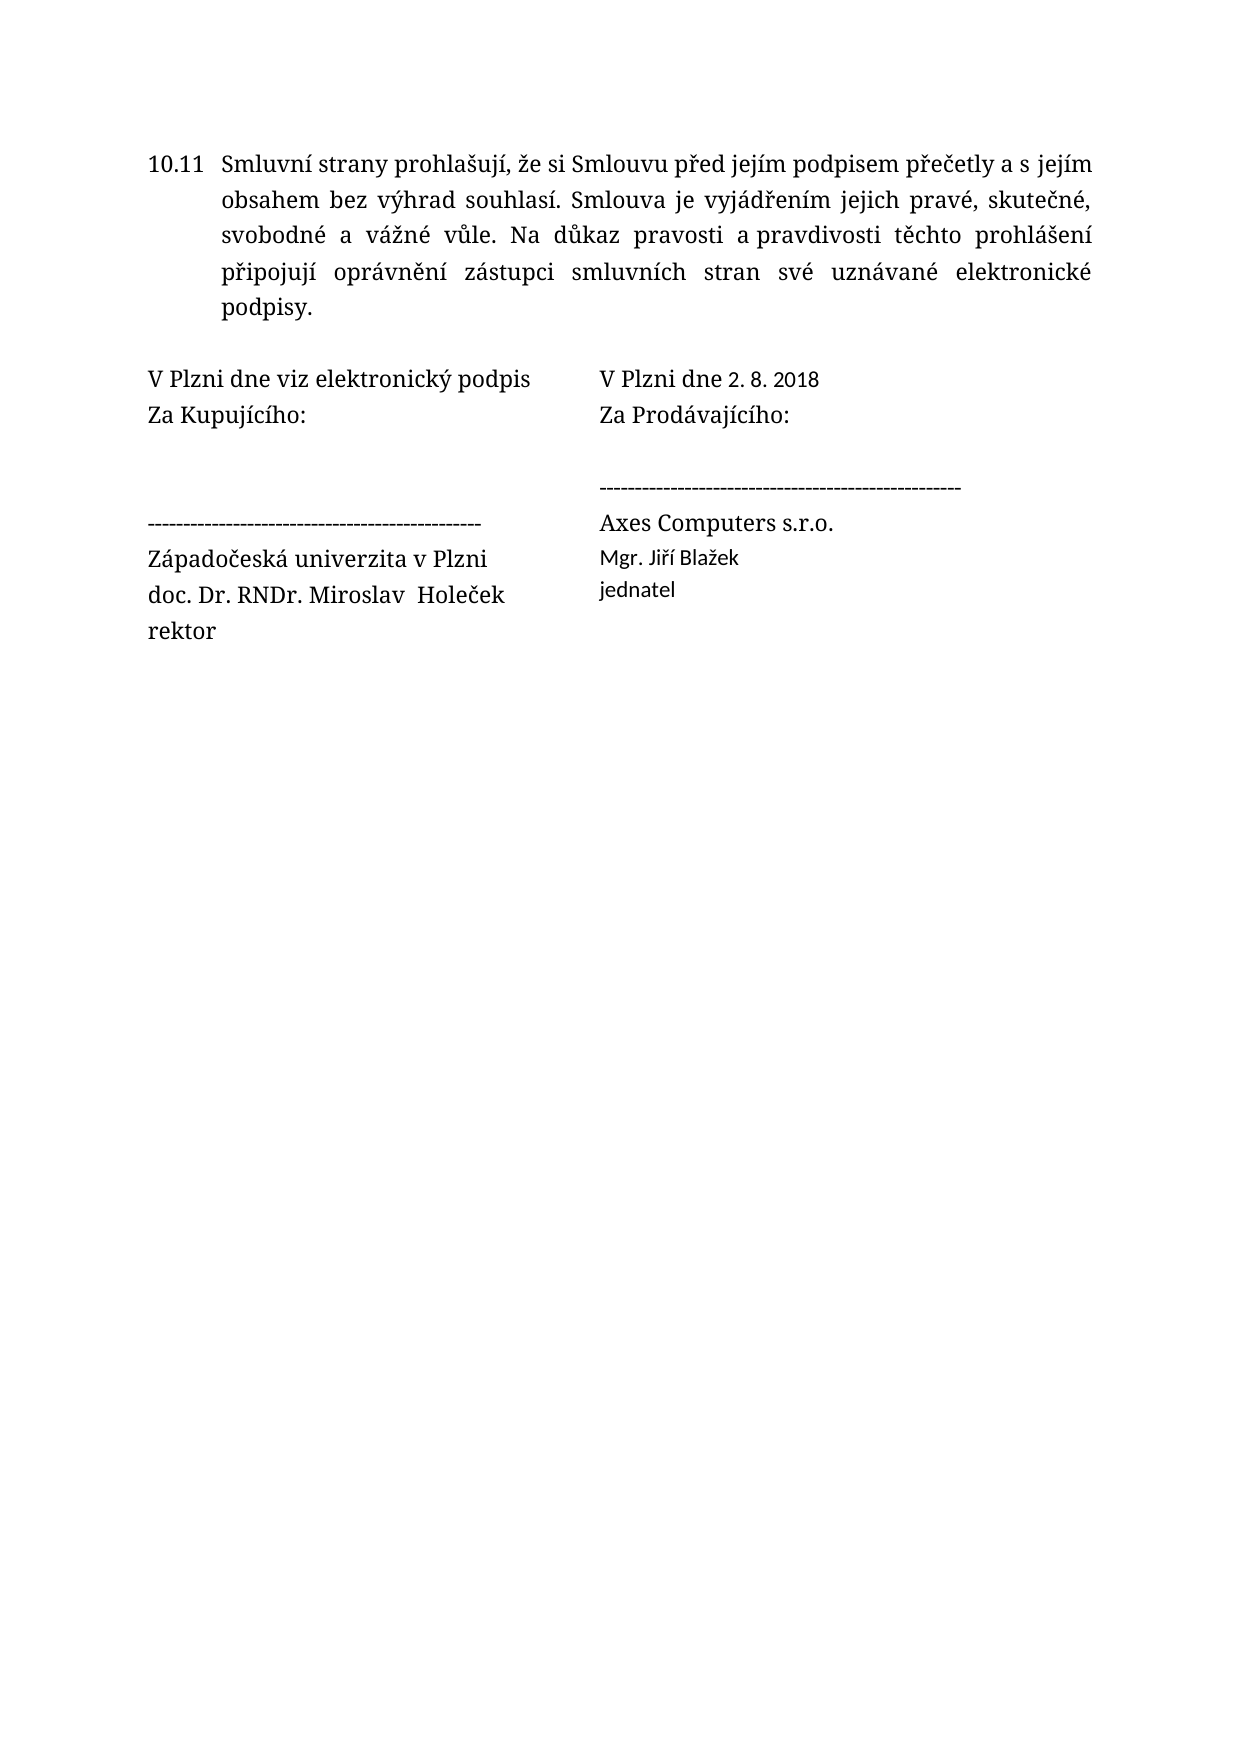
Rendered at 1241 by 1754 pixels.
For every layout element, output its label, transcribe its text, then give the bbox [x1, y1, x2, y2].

table_header V Plzni dne 2. 8. 2018 Za Prodávajícího: --------------------------------------------------- Axes Computers s.r.o. Mgr. Jiří Blažek jednatel [588, 363, 1040, 686]
text 10.11 Smluvní strany prohlašují, že si Smlouvu před jejím podpisem přečetly a s jejím obsahem bez výhrad souhlasí. Smlouva je vyjádřením jejich pravé, skutečné, svobodné a vážné vůle. Na důkaz pravosti a pravdivosti těchto prohlášení připojují oprávnění zástupci smluvních stran své uznávané elektronické podpisy. [148, 148, 1093, 323]
table_header V Plzni dne viz elektronický podpis Za Kupujícího: ----------------------------------------------- Západočeská univerzita v Plzni doc. Dr. RNDr. Miroslav Holeček rektor [136, 363, 588, 686]
